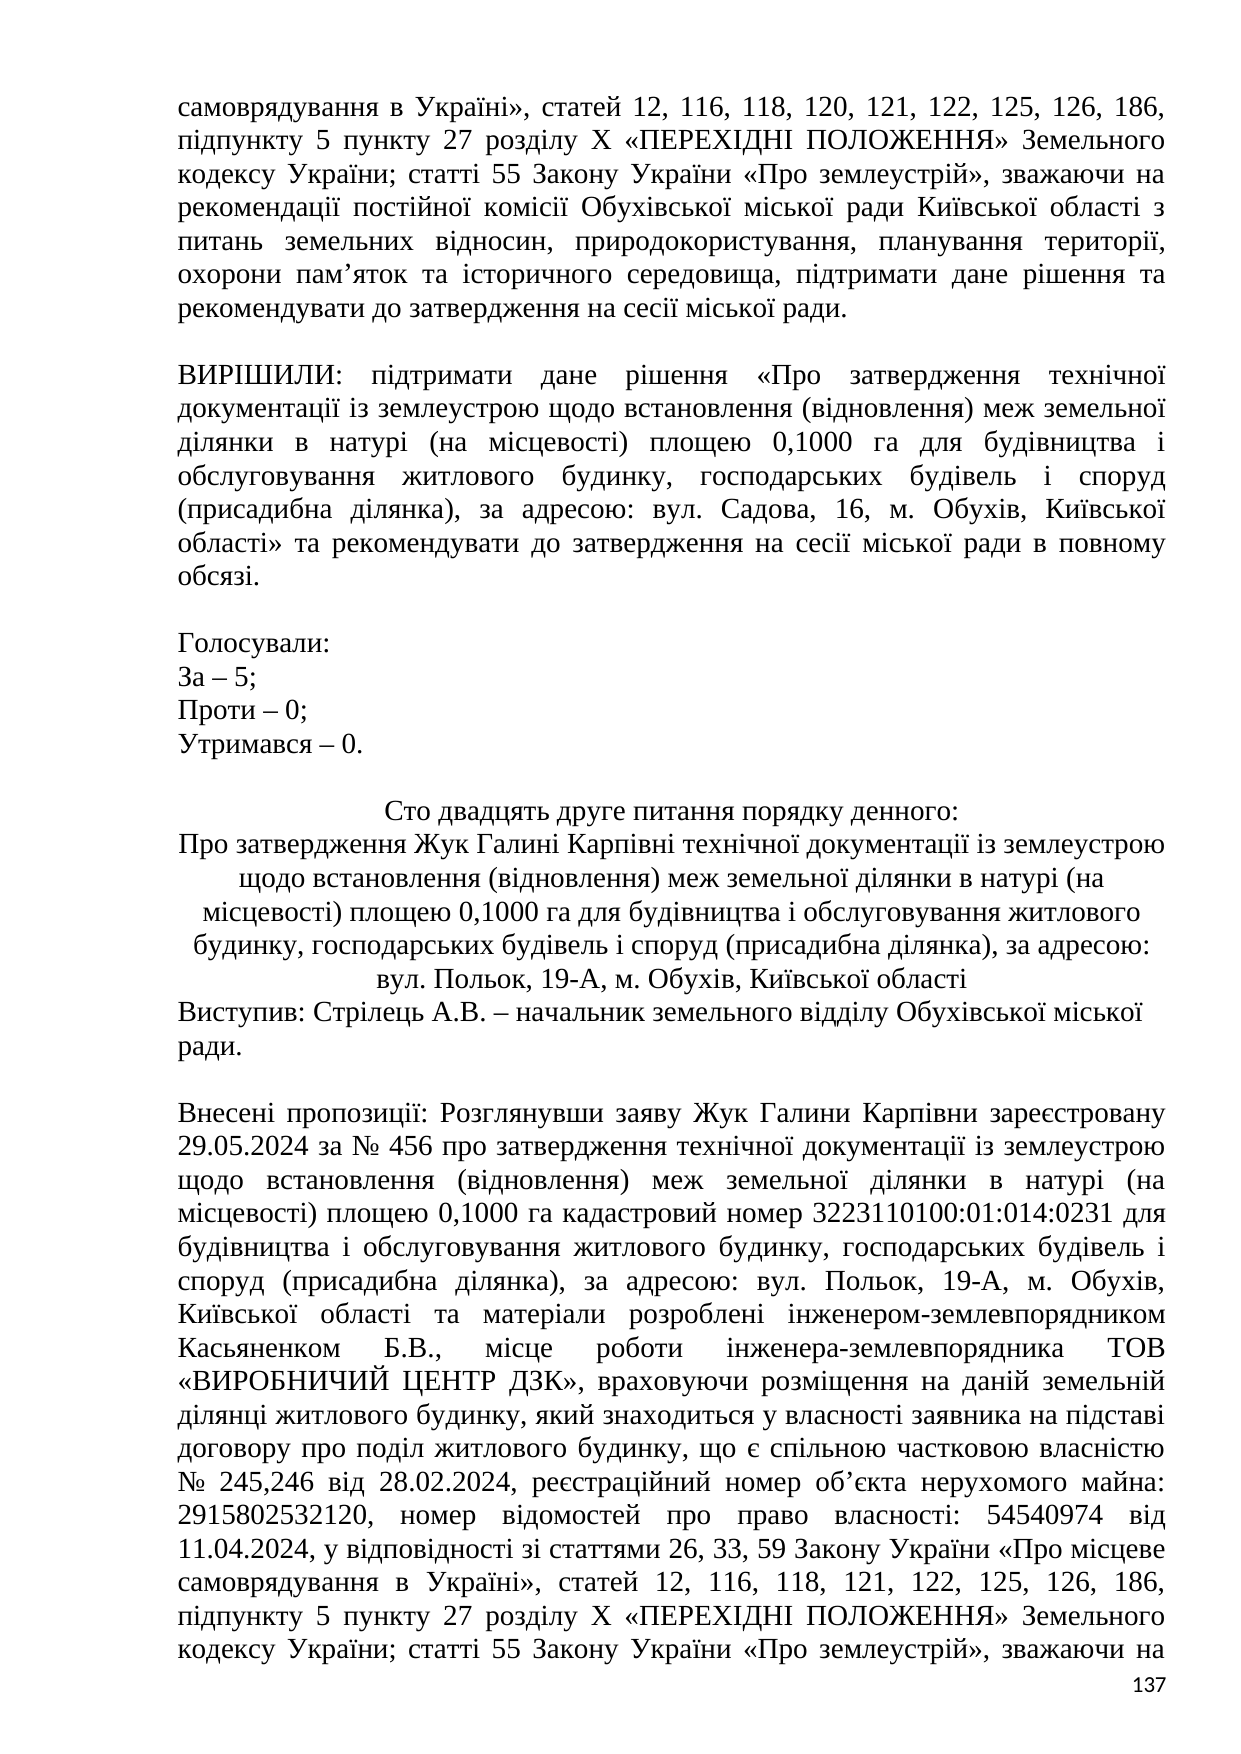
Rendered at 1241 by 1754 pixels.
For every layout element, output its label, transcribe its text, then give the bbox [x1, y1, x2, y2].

text Голосували: [177, 625, 1166, 659]
text Виступив: Стрілець А.В. – начальник земельного відділу Обухівської міської ради. [177, 994, 1166, 1061]
text ВИРІШИЛИ: підтримати дане рішення «Про затвердження технічної документації із землеустрою щодо встановлення (відновлення) меж земельної ділянки в натурі (на місцевості) площею 0,1000 га для будівництва і обслуговування житлового будинку, господарських будівель і споруд (присадибна ділянка), за адресою: вул. Садова, 16, м. Обухів, Київської області» та рекомендувати до затвердження на сесії міської ради в повному обсязі. [177, 357, 1166, 592]
text Проти – 0; [177, 692, 1166, 726]
text Про затвердження Жук Галині Карпівні технічної документації із землеустрою щодо встановлення (відновлення) меж земельної ділянки в натурі (на місцевості) площею 0,1000 га для будівництва і обслуговування житлового будинку, господарських будівель і споруд (присадибна ділянка), за адресою: вул. Польок, 19-А, м. Обухів, Київської області [177, 827, 1166, 994]
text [177, 89, 1166, 323]
text Утримався – 0. [177, 726, 1166, 759]
text За – 5; [177, 659, 1166, 692]
text Сто двадцять друге питання порядку денного: [177, 793, 1166, 827]
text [177, 1095, 1166, 1665]
